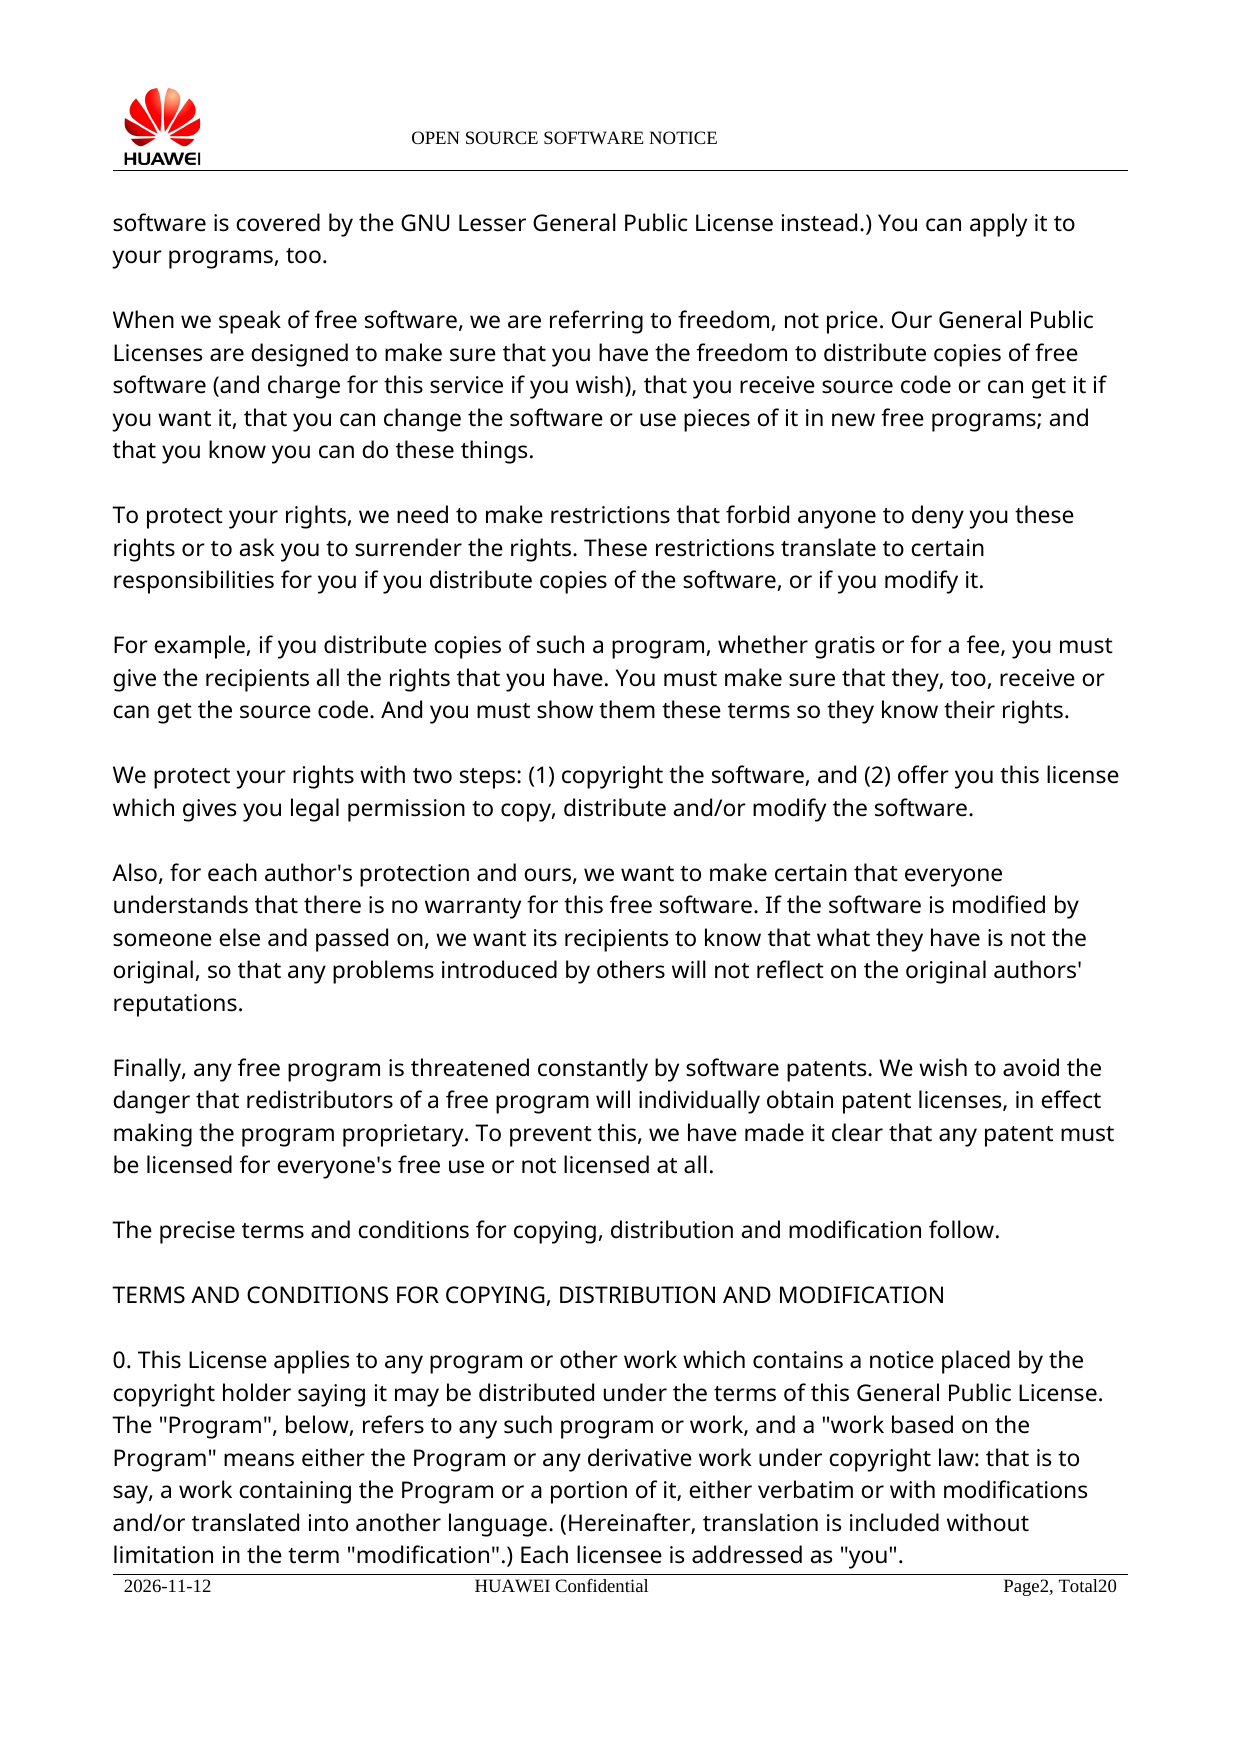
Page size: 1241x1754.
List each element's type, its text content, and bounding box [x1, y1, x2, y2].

text We protect your rights with two steps: (1) copyright the software, and (2) offer you this license which gives you legal permission to copy, distribute and/or modify the software. [112, 759, 1128, 824]
text When we speak of free software, we are referring to freedom, not price. Our General Public Licenses are designed to make sure that you have the freedom to distribute copies of free software (and charge for this service if you wish), that you receive source code or can get it if you want it, that you can change the software or use pieces of it in new free programs; and that you know you can do these things. [112, 304, 1128, 466]
text Finally, any free program is threatened constantly by software patents. We wish to avoid the danger that redistributors of a free program will individually obtain patent licenses, in effect making the program proprietary. To prevent this, we have made it clear that any patent must be licensed for everyone's free use or not licensed at all. [112, 1051, 1128, 1181]
text TERMS AND CONDITIONS FOR COPYING, DISTRIBUTION AND MODIFICATION [112, 1279, 1128, 1311]
text The precise terms and conditions for copying, distribution and modification follow. [112, 1214, 1128, 1246]
text To protect your rights, we need to make restrictions that forbid anyone to deny you these rights or to ask you to surrender the rights. These restrictions translate to certain responsibilities for you if you distribute copies of the software, or if you modify it. [112, 499, 1128, 596]
text Also, for each author's protection and ours, we want to make certain that everyone understands that there is no warranty for this free software. If the software is modified by someone else and passed on, we want its recipients to know that what they have is not the original, so that any problems introduced by others will not reflect on the original authors' reputations. [112, 856, 1128, 1019]
picture [124, 88, 201, 165]
text For example, if you distribute copies of such a program, whether gratis or for a fee, you must give the recipients all the rights that you have. You must make sure that they, too, receive or can get the source code. And you must show them these terms so they know their rights. [112, 629, 1128, 726]
text 0. This License applies to any program or other work which contains a notice placed by the copyright holder saying it may be distributed under the terms of this General Public License. The "Program", below, refers to any such program or work, and a "work based on the Program" means either the Program or any derivative work under copyright law: that is to say, a work containing the Program or a portion of it, either verbatim or with modifications and/or translated into another language. (Hereinafter, translation is included without limitation in the term "modification".) Each licensee is addressed as "you". [112, 1344, 1128, 1571]
